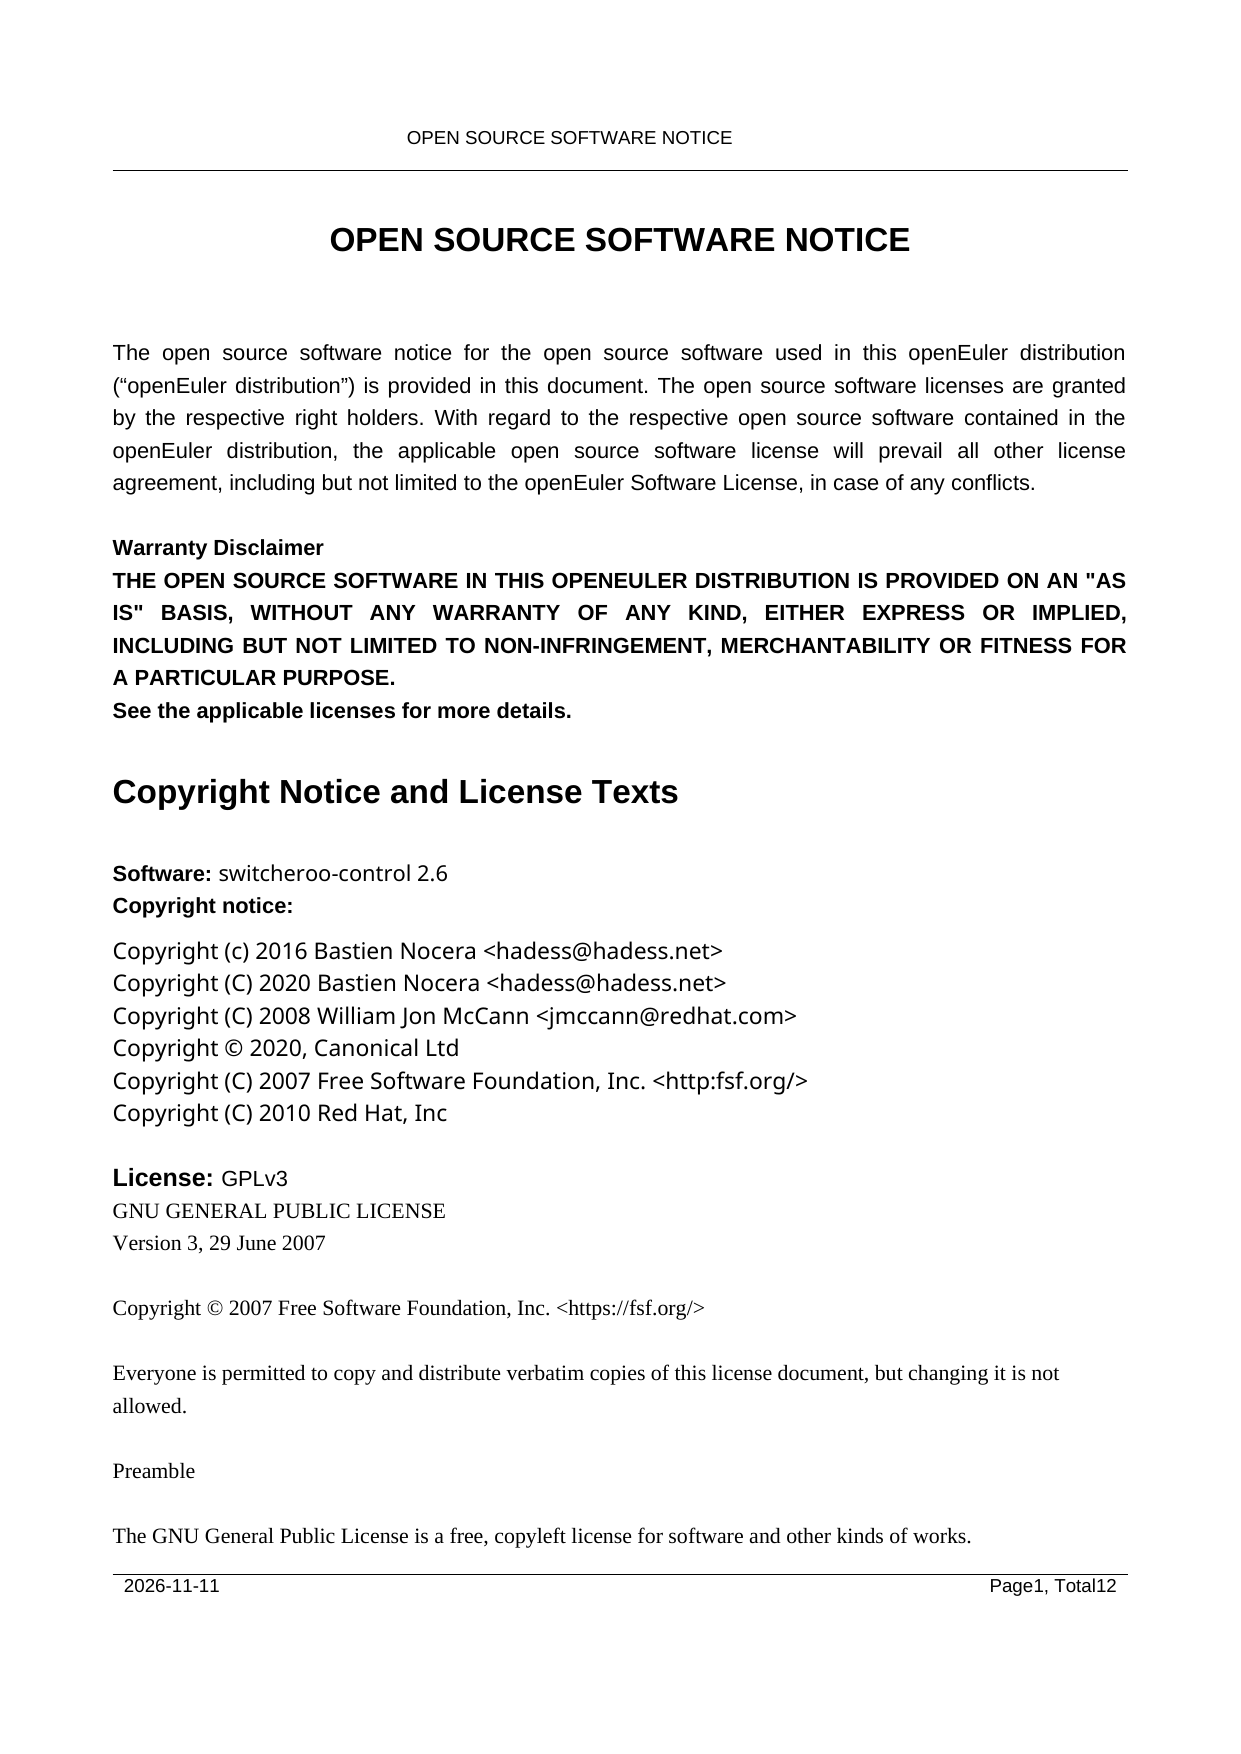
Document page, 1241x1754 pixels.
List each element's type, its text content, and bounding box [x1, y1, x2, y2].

text THE OPEN SOURCE SOFTWARE IN THIS OPENEULER DISTRIBUTION IS PROVIDED ON AN "AS IS" BASIS, WITHOUT ANY WARRANTY OF ANY KIND, EITHER EXPRESS OR IMPLIED, INCLUDING BUT NOT LIMITED TO NON-INFRINGEMENT, MERCHANTABILITY OR FITNESS FOR A PARTICULAR PURPOSE. See the applicable licenses for more details. [112, 564, 1128, 726]
text Copyright (c) 2016 Bastien Nocera <hadess@hadess.net> Copyright (C) 2020 Bastien Nocera <hadess@hadess.net> Copyright (C) 2008 William Jon McCann <jmccann@redhat.com> Copyright © 2020, Canonical Ltd Copyright (C) 2007 Free Software Foundation, Inc. <http:fsf.org/> Copyright (C) 2010 Red Hat, Inc [112, 934, 1128, 1161]
text License: GPLv3 [112, 1161, 1128, 1194]
text Warranty Disclaimer [112, 531, 1128, 564]
title Software: switcheroo-control 2.6 [112, 856, 1128, 889]
text Copyright Notice and License Texts [112, 759, 1128, 824]
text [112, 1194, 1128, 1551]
text Copyright notice: [112, 889, 1128, 921]
text The open source software notice for the open source software used in this openEuler distribution (“openEuler distribution”) is provided in this document. The open source software licenses are granted by the respective right holders. With regard to the respective open source software contained in the openEuler distribution, the applicable open source software license will prevail all other license agreement, including but not limited to the openEuler Software License, in case of any conflicts. [112, 336, 1128, 499]
text OPEN SOURCE SOFTWARE NOTICE [112, 206, 1128, 271]
